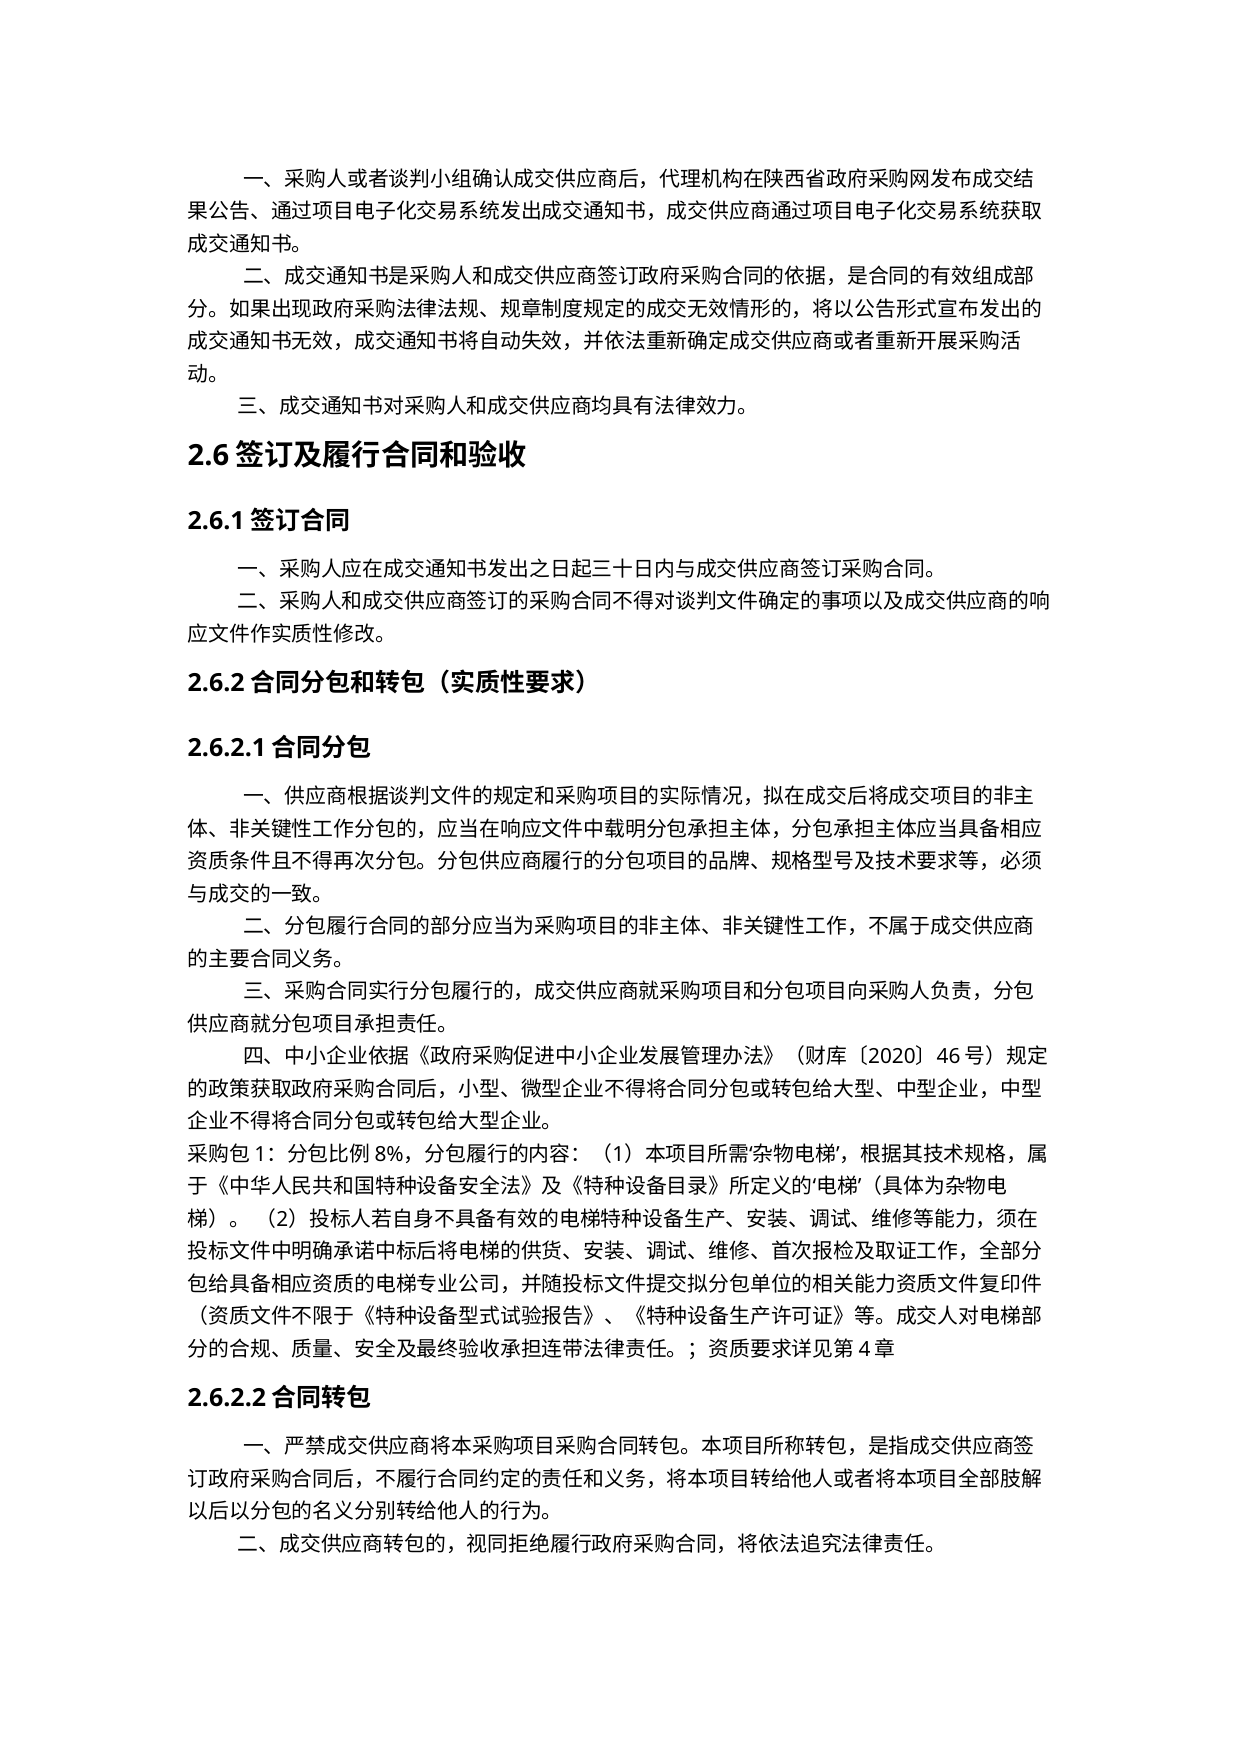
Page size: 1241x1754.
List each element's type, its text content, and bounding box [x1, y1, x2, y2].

text 二、成交供应商转包的，视同拒绝履行政府采购合同，将依法追究法律责任。 [187, 1527, 1053, 1559]
text 2.6.2.1合同分包 [187, 714, 1053, 779]
text 2.6.2.2合同转包 [187, 1364, 1053, 1429]
text 一、采购人或者谈判小组确认成交供应商后，代理机构在陕西省政府采购网发布成交结果公告、通过项目电子化交易系统发出成交通知书，成交供应商通过项目电子化交易系统获取成交通知书。 [187, 162, 1053, 259]
text 2.6.1签订合同 [187, 487, 1053, 552]
text 三、成交通知书对采购人和成交供应商均具有法律效力。 [187, 389, 1053, 422]
text 一、采购人应在成交通知书发出之日起三十日内与成交供应商签订采购合同。 [187, 552, 1053, 584]
text 采购包1：分包比例8%，分包履行的内容：（1）本项目所需‘杂物电梯’，根据其技术规格，属于《中华人民共和国特种设备安全法》及《特种设备目录》所定义的‘电梯’（具体为杂物电梯）。 （2）投标人若自身不具备有效的电梯特种设备生产、安装、调试、维修等能力，须在投标文件中明确承诺中标后将电梯的供货、安装、调试、维修、首次报检及取证工作，全部分包给具备相应资质的电梯专业公司，并随投标文件提交拟分包单位的相关能力资质文件复印件（资质文件不限于《特种设备型式试验报告》、《特种设备生产许可证》等。成交人对电梯部分的合规、质量、安全及最终验收承担连带法律责任。；资质要求详见第4章 [187, 1137, 1053, 1364]
text 三、采购合同实行分包履行的，成交供应商就采购项目和分包项目向采购人负责，分包供应商就分包项目承担责任。 [187, 974, 1053, 1039]
text 一、严禁成交供应商将本采购项目采购合同转包。本项目所称转包，是指成交供应商签订政府采购合同后，不履行合同约定的责任和义务，将本项目转给他人或者将本项目全部肢解以后以分包的名义分别转给他人的行为。 [187, 1429, 1053, 1527]
text 四、中小企业依据《政府采购促进中小企业发展管理办法》（财库〔2020〕46号）规定的政策获取政府采购合同后，小型、微型企业不得将合同分包或转包给大型、中型企业，中型企业不得将合同分包或转包给大型企业。 [187, 1039, 1053, 1137]
text 二、采购人和成交供应商签订的采购合同不得对谈判文件确定的事项以及成交供应商的响应文件作实质性修改。 [187, 584, 1053, 649]
text 二、成交通知书是采购人和成交供应商签订政府采购合同的依据，是合同的有效组成部分。如果出现政府采购法律法规、规章制度规定的成交无效情形的，将以公告形式宣布发出的成交通知书无效，成交通知书将自动失效，并依法重新确定成交供应商或者重新开展采购活动。 [187, 259, 1053, 389]
text 2.6签订及履行合同和验收 [187, 422, 1053, 487]
text 一、供应商根据谈判文件的规定和采购项目的实际情况，拟在成交后将成交项目的非主体、非关键性工作分包的，应当在响应文件中载明分包承担主体，分包承担主体应当具备相应资质条件且不得再次分包。分包供应商履行的分包项目的品牌、规格型号及技术要求等，必须与成交的一致。 [187, 779, 1053, 909]
text 二、分包履行合同的部分应当为采购项目的非主体、非关键性工作，不属于成交供应商的主要合同义务。 [187, 909, 1053, 974]
text 2.6.2合同分包和转包（实质性要求） [187, 649, 1053, 714]
